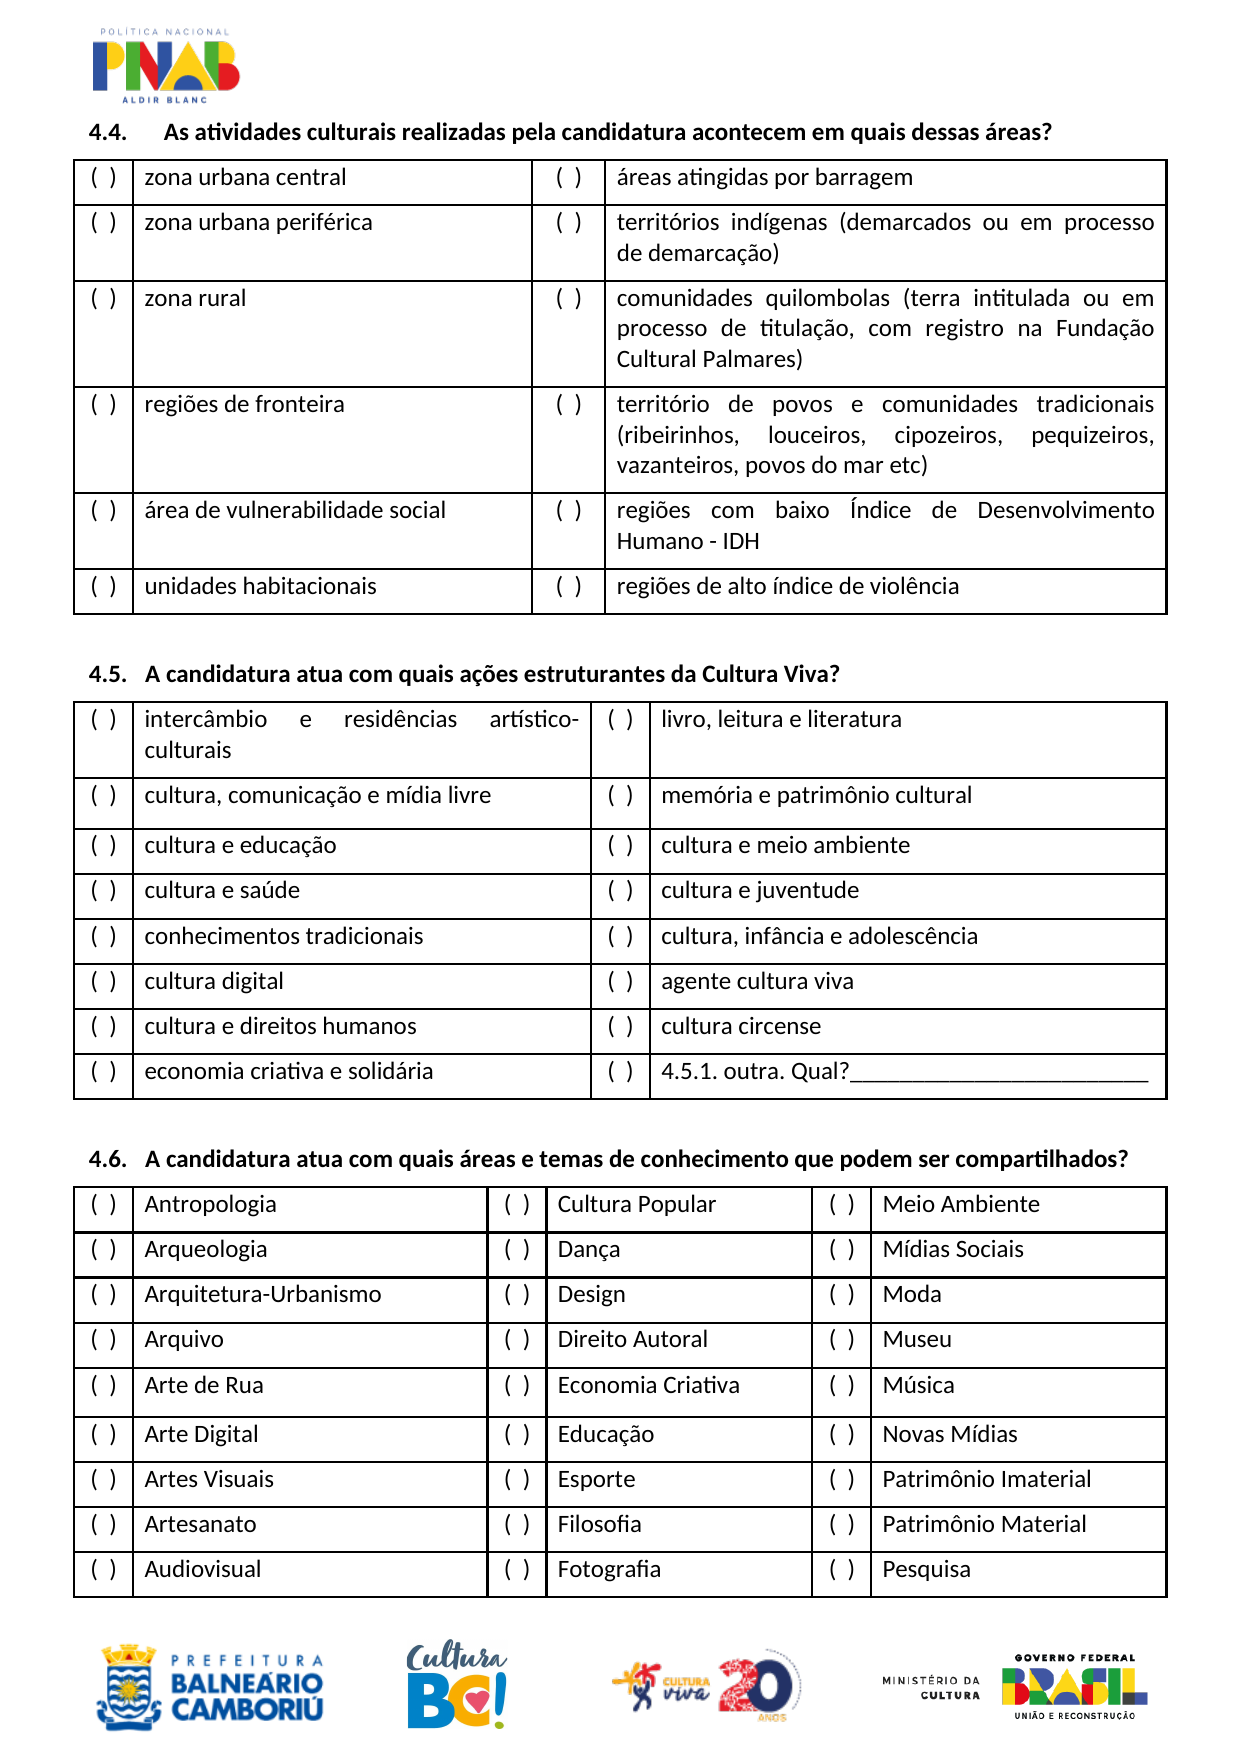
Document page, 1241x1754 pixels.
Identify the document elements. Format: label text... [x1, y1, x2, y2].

table_cell regiões com baixo Índice de Desenvolvimento Humano - IDH [606, 494, 1165, 568]
table_cell ( ) [813, 1324, 870, 1367]
table_header ( ) [533, 161, 604, 204]
table_cell território de povos e comunidades tradicionais (ribeirinhos, louceiros, cipozeiros, pequizeiros, vazanteiros, povos do mar etc) [606, 388, 1165, 492]
picture [873, 1637, 1163, 1738]
table_cell unidades habitacionais [134, 570, 531, 613]
picture [406, 1639, 509, 1729]
table_cell cultura, comunicação e mídia livre [134, 779, 590, 827]
picture [575, 1634, 829, 1744]
table_cell Fotografia [548, 1553, 811, 1596]
table_cell agente cultura viva [651, 965, 1165, 1008]
table_cell Arte de Rua [134, 1369, 486, 1416]
table_header Meio Ambiente [872, 1188, 1165, 1231]
table_cell ( ) [75, 494, 132, 568]
table_header Cultura Popular [548, 1188, 811, 1231]
table_cell Economia Criativa [548, 1369, 811, 1416]
table_cell ( ) [813, 1508, 870, 1551]
table_cell ( ) [592, 1010, 649, 1053]
table_cell ( ) [489, 1369, 545, 1416]
table_cell ( ) [813, 1279, 870, 1322]
table_cell ( ) [75, 1463, 132, 1506]
table_cell ( ) [75, 388, 132, 492]
table_cell zona rural [134, 282, 531, 386]
table_cell ( ) [75, 1234, 132, 1276]
table_cell economia criativa e solidária [134, 1055, 590, 1098]
table_cell ( ) [75, 920, 132, 963]
table_header ( ) [75, 1188, 132, 1231]
table_cell 4.5.1. outra. Qual?________________________ [651, 1055, 1165, 1098]
table_header ( ) [75, 703, 132, 777]
table_cell ( ) [592, 965, 649, 1008]
table_cell ( ) [592, 875, 649, 918]
picture [424, 1682, 434, 1695]
table_cell Artes Visuais [134, 1463, 486, 1506]
table_cell Arqueologia [134, 1234, 486, 1276]
table_cell Patrimônio Imaterial [872, 1463, 1165, 1506]
table_cell ( ) [489, 1234, 545, 1276]
table_cell área de vulnerabilidade social [134, 494, 531, 568]
table_cell ( ) [813, 1418, 870, 1461]
table_cell zona urbana periférica [134, 206, 531, 280]
table_header intercâmbio e residências artístico-culturais [134, 703, 590, 777]
table_cell regiões de fronteira [134, 388, 531, 492]
table_cell ( ) [75, 965, 132, 1008]
table_cell ( ) [489, 1324, 545, 1367]
table_cell cultura circense [651, 1010, 1165, 1053]
table_cell Artesanato [134, 1508, 486, 1551]
table_cell territórios indígenas (demarcados ou em processo de demarcação) [606, 206, 1165, 280]
list As atividades culturais realizadas pela candidatura acontecem em quais dessas áreas? [89, 116, 1152, 147]
table_cell ( ) [75, 1369, 132, 1416]
table_cell ( ) [75, 1279, 132, 1322]
table_cell ( ) [75, 282, 132, 386]
table_cell ( ) [533, 206, 604, 280]
table_cell ( ) [533, 282, 604, 386]
table_cell Direito Autoral [548, 1324, 811, 1367]
table_cell cultura e saúde [134, 875, 590, 918]
table_cell ( ) [813, 1234, 870, 1276]
table_cell conhecimentos tradicionais [134, 920, 590, 963]
table_cell cultura digital [134, 965, 590, 1008]
table_cell ( ) [592, 920, 649, 963]
picture [88, 1630, 333, 1752]
table_cell cultura e juventude [651, 875, 1165, 918]
table_cell ( ) [489, 1418, 545, 1461]
table_cell ( ) [489, 1508, 545, 1551]
table_cell ( ) [75, 1055, 132, 1098]
picture [68, 3, 263, 115]
table_cell cultura e educação [134, 830, 590, 873]
table_cell ( ) [813, 1463, 870, 1506]
table_cell ( ) [592, 779, 649, 827]
table_header Antropologia [134, 1188, 486, 1231]
table_cell Mídias Sociais [872, 1234, 1165, 1276]
table_header ( ) [813, 1188, 870, 1231]
table_cell ( ) [75, 1010, 132, 1053]
table_cell ( ) [533, 570, 604, 613]
table_cell ( ) [75, 206, 132, 280]
table_cell ( ) [75, 1553, 132, 1596]
table_cell Arquitetura-Urbanismo [134, 1279, 486, 1322]
table_cell ( ) [75, 1418, 132, 1461]
table_cell ( ) [592, 830, 649, 873]
table_cell ( ) [813, 1369, 870, 1416]
table_cell ( ) [75, 1324, 132, 1367]
table_cell Design [548, 1279, 811, 1322]
table_cell Dança [548, 1234, 811, 1276]
table_cell Arquivo [134, 1324, 486, 1367]
table_cell Música [872, 1369, 1165, 1416]
table_cell ( ) [489, 1553, 545, 1596]
table_header zona urbana central [134, 161, 531, 204]
table_cell Novas Mídias [872, 1418, 1165, 1461]
table_cell ( ) [533, 388, 604, 492]
table_cell memória e patrimônio cultural [651, 779, 1165, 827]
table_cell ( ) [592, 1055, 649, 1098]
table_cell ( ) [75, 570, 132, 613]
table_cell Educação [548, 1418, 811, 1461]
table_cell Filosofia [548, 1508, 811, 1551]
table_cell ( ) [533, 494, 604, 568]
table_header áreas atingidas por barragem [606, 161, 1165, 204]
table_cell ( ) [489, 1463, 545, 1506]
table_cell Patrimônio Material [872, 1508, 1165, 1551]
table_cell ( ) [75, 830, 132, 873]
table_header livro, leitura e literatura [651, 703, 1165, 777]
table_cell Audiovisual [134, 1553, 486, 1596]
table_cell cultura, infância e adolescência [651, 920, 1165, 963]
list A candidatura atua com quais ações estruturantes da Cultura Viva? [89, 658, 1152, 689]
table_cell ( ) [75, 875, 132, 918]
table_cell cultura e direitos humanos [134, 1010, 590, 1053]
table_cell Esporte [548, 1463, 811, 1506]
table_cell Museu [872, 1324, 1165, 1367]
table_header ( ) [75, 161, 132, 204]
table_header ( ) [489, 1188, 545, 1231]
table_cell ( ) [75, 779, 132, 827]
table_cell Pesquisa [872, 1553, 1165, 1596]
table_cell Arte Digital [134, 1418, 486, 1461]
picture [422, 1705, 438, 1716]
table_cell Moda [872, 1279, 1165, 1322]
table_cell cultura e meio ambiente [651, 830, 1165, 873]
table_cell ( ) [75, 1508, 132, 1551]
table_cell comunidades quilombolas (terra intitulada ou em processo de titulação, com registro na Fundação Cultural Palmares) [606, 282, 1165, 386]
table_cell regiões de alto índice de violência [606, 570, 1165, 613]
table_cell ( ) [489, 1279, 545, 1322]
table_cell ( ) [813, 1553, 870, 1596]
list A candidatura atua com quais áreas e temas de conhecimento que podem ser compartilhados? [89, 1143, 1152, 1174]
table_header ( ) [592, 703, 649, 777]
